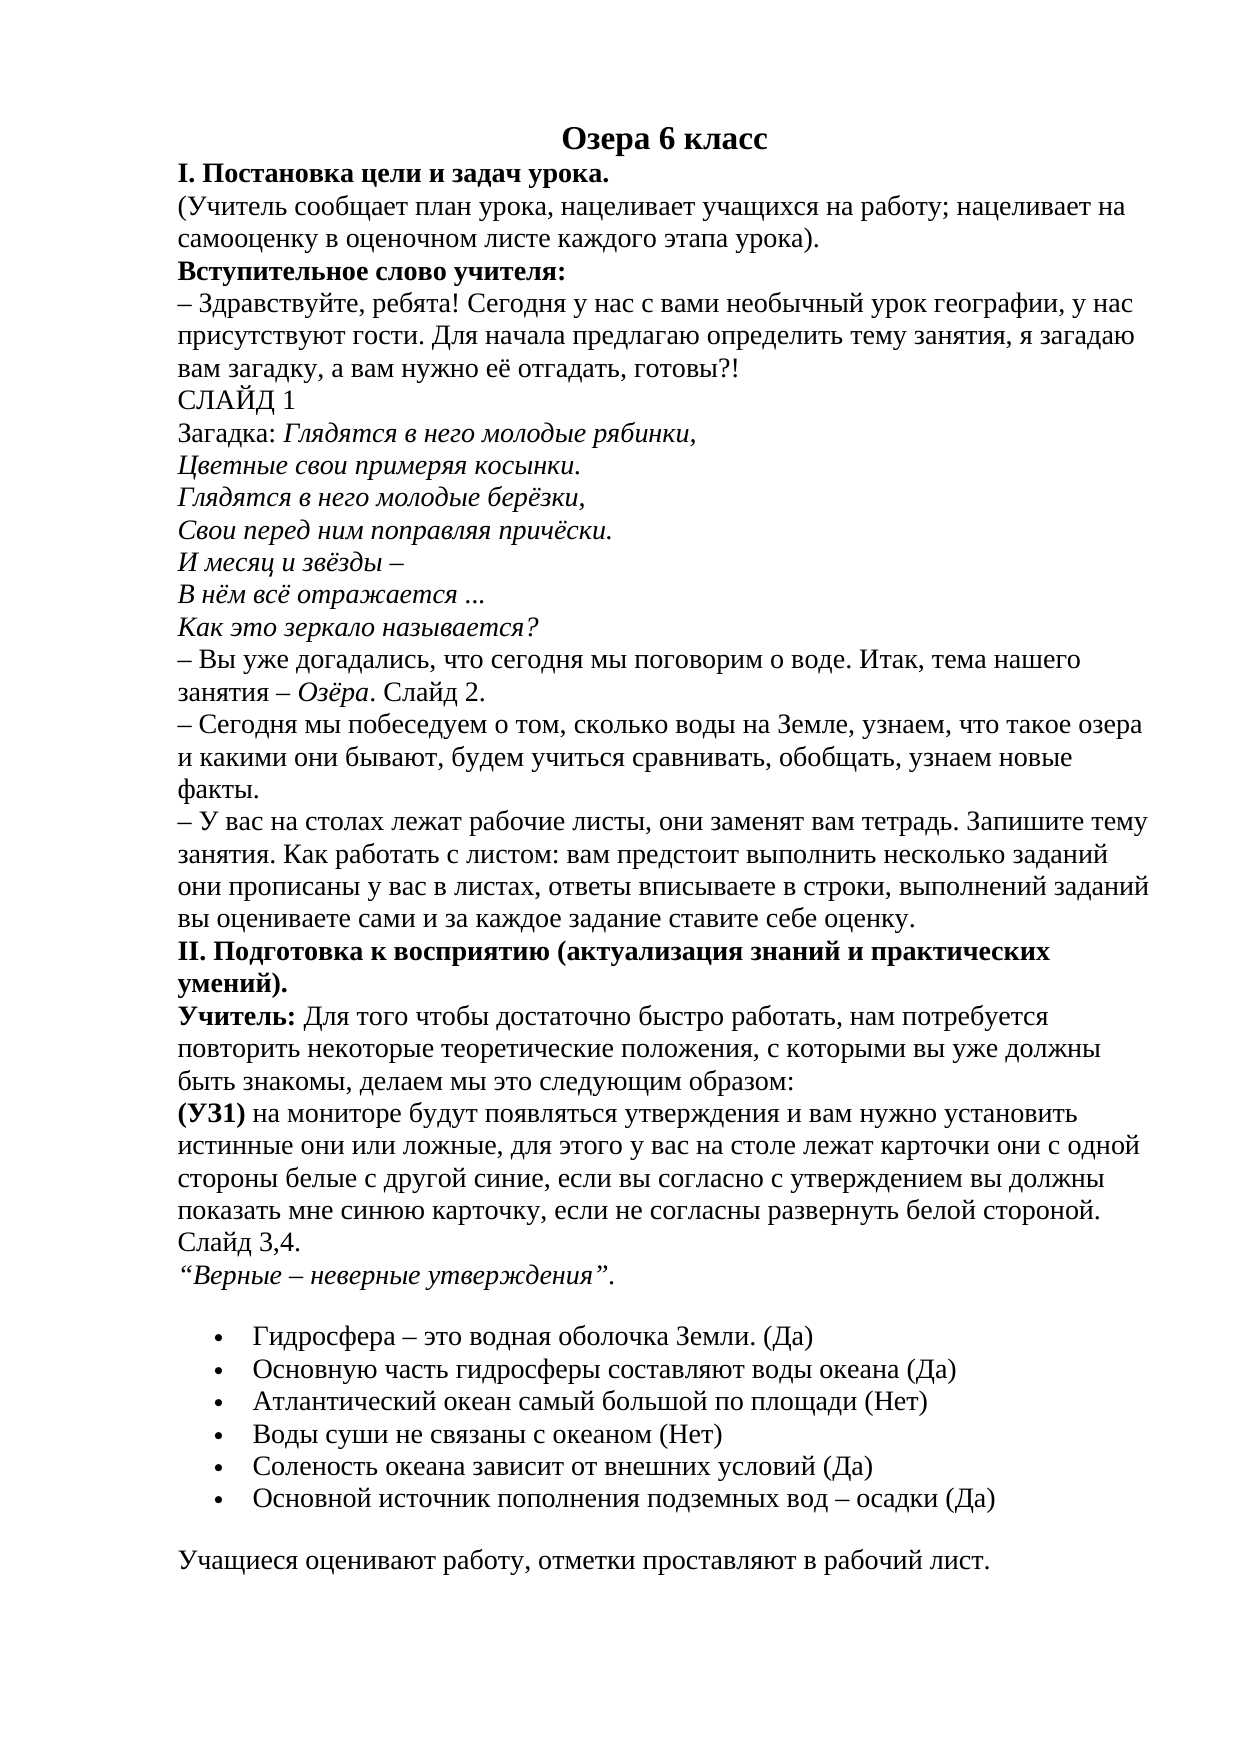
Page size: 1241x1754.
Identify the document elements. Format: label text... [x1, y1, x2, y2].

text I. Постановка цели и задач урока. [177, 156, 1152, 189]
text (УЗ1) на мониторе будут появляться утверждения и вам нужно установить истинные они или ложные, для этого у вас на столе лежат карточки они с одной стороны белые с другой синие, если вы согласно с утверждением вы должны показать мне синюю карточку, если не согласны развернуть белой стороной. Слайд 3,4. [177, 1096, 1152, 1258]
list Основную часть гидросферы составляют воды океана (Да) [215, 1352, 1152, 1384]
text – Вы уже догадались, что сегодня мы поговорим о воде. Итак, тема нашего занятия – Озёра. Слайд 2. [177, 642, 1152, 707]
text – У вас на столах лежат рабочие листы, они заменят вам тетрадь. Запишите тему занятия. Как работать с листом: вам предстоит выполнить несколько заданий они прописаны у вас в листах, ответы вписываете в строки, выполнений заданий вы оцениваете сами и за каждое задание ставите себе оценку. [177, 804, 1152, 934]
text “Верные – неверные утверждения”. [177, 1258, 1152, 1290]
list Соленость океана зависит от внешних условий (Да) [215, 1449, 1152, 1481]
text – Здравствуйте, ребята! Сегодня у нас с вами необычный урок географии, у нас присутствуют гости. Для начала предлагаю определить тему занятия, я загадаю вам загадку, а вам нужно её отгадать, готовы?! [177, 286, 1152, 383]
text СЛАЙД 1 [177, 383, 1152, 416]
text Учитель: Для того чтобы достаточно быстро работать, нам потребуется повторить некоторые теоретические положения, с которыми вы уже должны быть знакомы, делаем мы это следующим образом: [177, 999, 1152, 1096]
list Основной источник пополнения подземных вод – осадки (Да) [215, 1481, 1152, 1514]
text – Сегодня мы побеседуем о том, сколько воды на Земле, узнаем, что такое озера и какими они бывают, будем учиться сравнивать, обобщать, узнаем новые факты. [177, 707, 1152, 804]
text Учащиеся оценивают работу, отметки проставляют в рабочий лист. [177, 1543, 1152, 1575]
text Загадка: Глядятся в него молодые рябинки, Цветные свои примеряя косынки. Глядятся в него молодые берёзки, Свои перед ним поправляя причёски. И месяц и звёзды – В нём всё отражается ... Как это зеркало называется? [177, 416, 1152, 642]
list Воды суши не связаны с океаном (Нет) [215, 1417, 1152, 1449]
text Озера 6 класс [177, 118, 1152, 156]
list Атлантический океан самый большой по площади (Нет) [215, 1384, 1152, 1417]
list Гидросфера – это водная оболочка Земли. (Да) [215, 1319, 1152, 1352]
text (Учитель сообщает план урока, нацеливает учащихся на работу; нацеливает на самооценку в оценочном листе каждого этапа урока). [177, 189, 1152, 254]
text II. Подготовка к восприятию (актуализация знаний и практических умений). [177, 934, 1152, 999]
text Вступительное слово учителя: [177, 254, 1152, 286]
